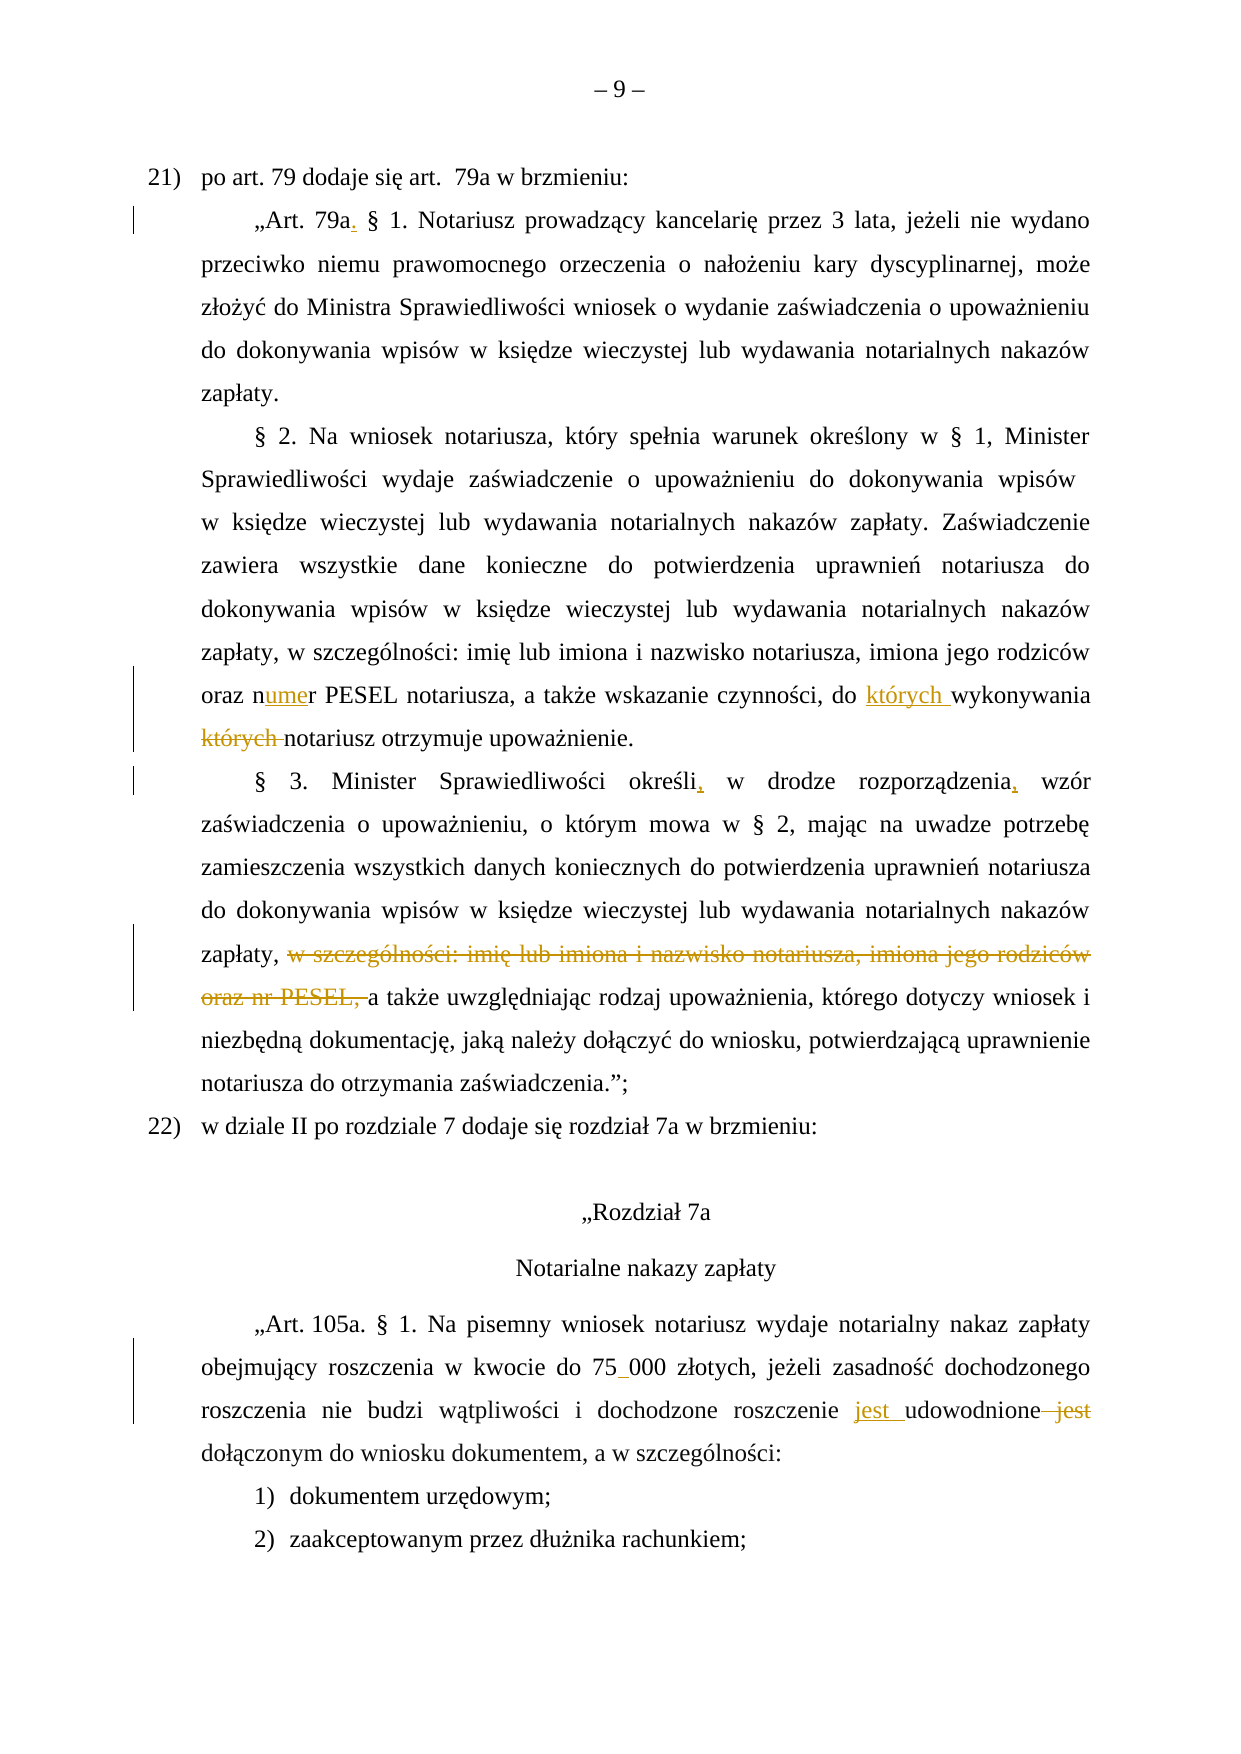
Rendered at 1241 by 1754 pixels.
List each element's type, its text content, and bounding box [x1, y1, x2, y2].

text „Rozdział 7a [201, 1197, 1091, 1226]
text 1) dokumentem urzędowym; [201, 1481, 1091, 1510]
text „Art. 79a § 1. Notariusz prowadzący kancelarię przez 3 lata, jeżeli nie wydano przeciwko niemu prawomocnego orzeczenia o nałożeniu kary dyscyplinarnej, może złożyć do Ministra Sprawiedliwości wniosek o wydanie zaświadczenia o upoważnieniu do dokonywania wpisów w księdze wieczystej lub wydawania notarialnych nakazów zapłaty. [201, 206, 1091, 407]
text § 2. Na wniosek notariusza, który spełnia warunek określony w § 1, Minister Sprawiedliwości wydaje zaświadczenie o upoważnieniu do dokonywania wpisów w księdze wieczystej lub wydawania notarialnych nakazów zapłaty. Zaświadczenie zawiera wszystkie dane konieczne do potwierdzenia uprawnień notariusza do dokonywania wpisów w księdze wieczystej lub wydawania notarialnych nakazów zapłaty, w szczególności: imię lub imiona i nazwisko notariusza, imiona jego rodziców oraz nr PESEL notariusza, a także wskazanie czynności, do wykonywania notariusz otrzymuje upoważnienie. [201, 421, 1091, 752]
text 22) w dziale II po rozdziale 7 dodaje się rozdział 7a w brzmieniu: [148, 1111, 1091, 1140]
text § 3. Minister Sprawiedliwości określi w drodze rozporządzenia wzór zaświadczenia o upoważnieniu, o którym mowa w § 2, mając na uwadze potrzebę zamieszczenia wszystkich danych koniecznych do potwierdzenia uprawnień notariusza do dokonywania wpisów w księdze wieczystej lub wydawania notarialnych nakazów zapłaty, a także uwzględniając rodzaj upoważnienia, którego dotyczy wniosek i niezbędną dokumentację, jaką należy dołączyć do wniosku, potwierdzającą uprawnienie notariusza do otrzymania zaświadczenia.”; [201, 766, 1091, 1097]
text 2) zaakceptowanym przez dłużnika rachunkiem; [201, 1524, 1091, 1553]
text 21) po art. 79 dodaje się art. 79a w brzmieniu: [148, 162, 1091, 191]
text Notarialne nakazy zapłaty [201, 1253, 1091, 1282]
text „Art. 105a. § 1. Na pisemny wniosek notariusz wydaje notarialny nakaz zapłaty obejmujący roszczenia w kwocie do 75000 złotych, jeżeli zasadność dochodzonego roszczenia nie budzi wątpliwości i dochodzone roszczenie udowodnione dołączonym do wniosku dokumentem, a w szczególności: [201, 1309, 1091, 1467]
